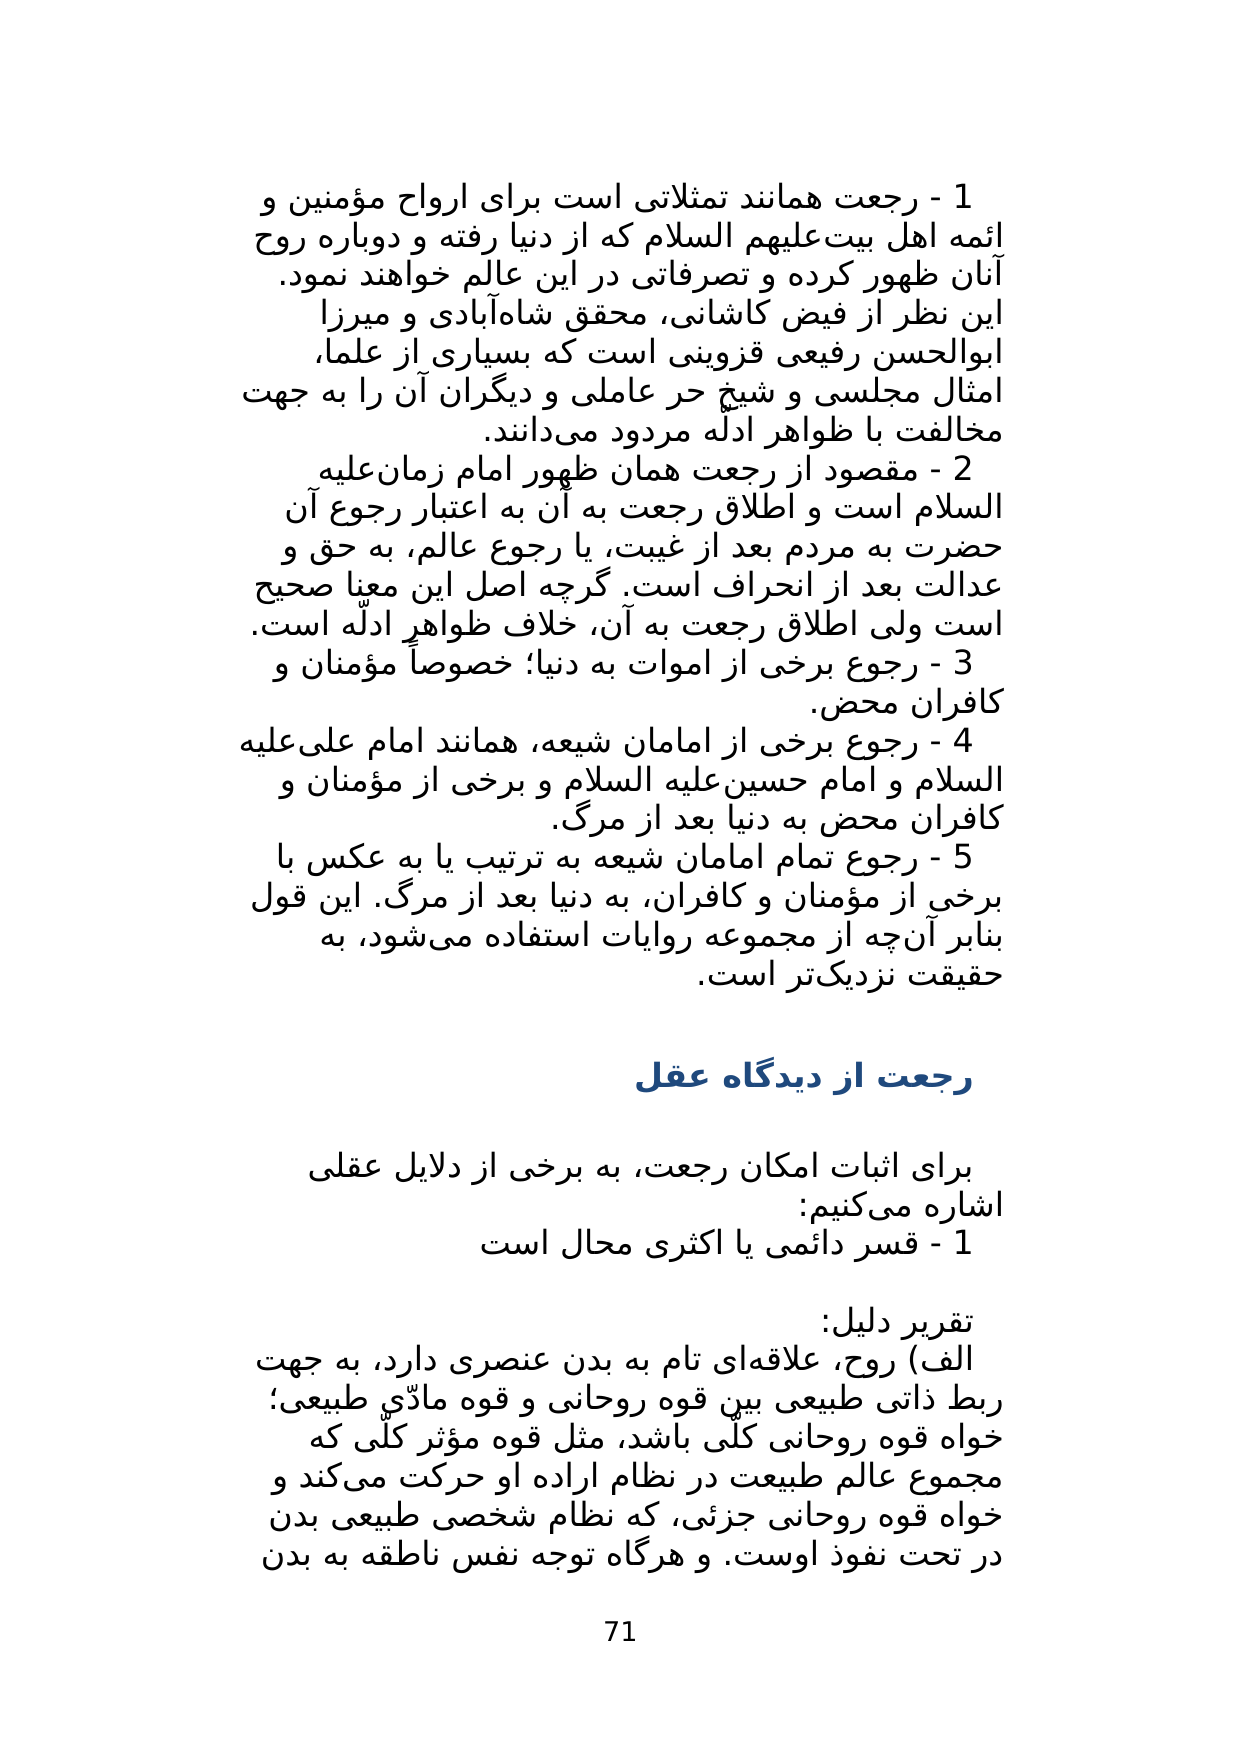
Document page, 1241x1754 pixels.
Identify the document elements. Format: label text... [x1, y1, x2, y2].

text 1 - رجعت همانند تمثلاتی است برای ارواح مؤمنین و ائمه اهل بیت‌علیهم السلام که از دنیا رفته و دوباره روح آنان ظهور کرده و تصرفاتی در این عالم خواهند نمود. این نظر از فیض کاشانی، محقق شاه‌آبادی و میرزا ابوالحسن رفیعی قزوینی است که بسیاری از علما، امثال مجلسی و شیخ حر عاملی و دیگران آن را به جهت مخالفت با ظواهر ادلّه مردود می‌دانند. [236, 177, 1004, 449]
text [236, 1340, 1004, 1573]
text تقریر دلیل: [236, 1301, 1004, 1340]
text 5 - رجوع تمام امامان شیعه به ترتیب یا به عکس با برخی از مؤمنان و کافران، به دنیا بعد از مرگ. این قول بنابر آن‌چه از مجموعه روایات استفاده می‌شود، به حقیقت نزدیک‌تر است. [236, 838, 1004, 993]
text 2 - مقصود از رجعت همان ظهور امام زمان‌علیه السلام است و اطلاق رجعت به آن به اعتبار رجوع آن حضرت به مردم بعد از غیبت، یا رجوع عالم، به حق و عدالت بعد از انحراف است. گرچه اصل این معنا صحیح است ولی اطلاق رجعت به آن، خلاف ظواهر ادلّه است. [236, 449, 1004, 643]
subtitle رجعت از دیدگاه عقل [236, 1056, 1004, 1095]
text 1 - قسر دائمی یا اکثری محال است [236, 1224, 1004, 1263]
text 3 - رجوع برخی از اموات به دنیا؛ خصوصاً مؤمنان و کافران محض. [236, 643, 1004, 721]
text 4 - رجوع برخی از امامان شیعه، همانند امام علی‌علیه السلام و امام حسین‌علیه السلام و برخی از مؤمنان و کافران محض به دنیا بعد از مرگ. [236, 721, 1004, 838]
text برای اثبات امکان رجعت، به برخی از دلایل عقلی اشاره می‌کنیم: [236, 1146, 1004, 1224]
